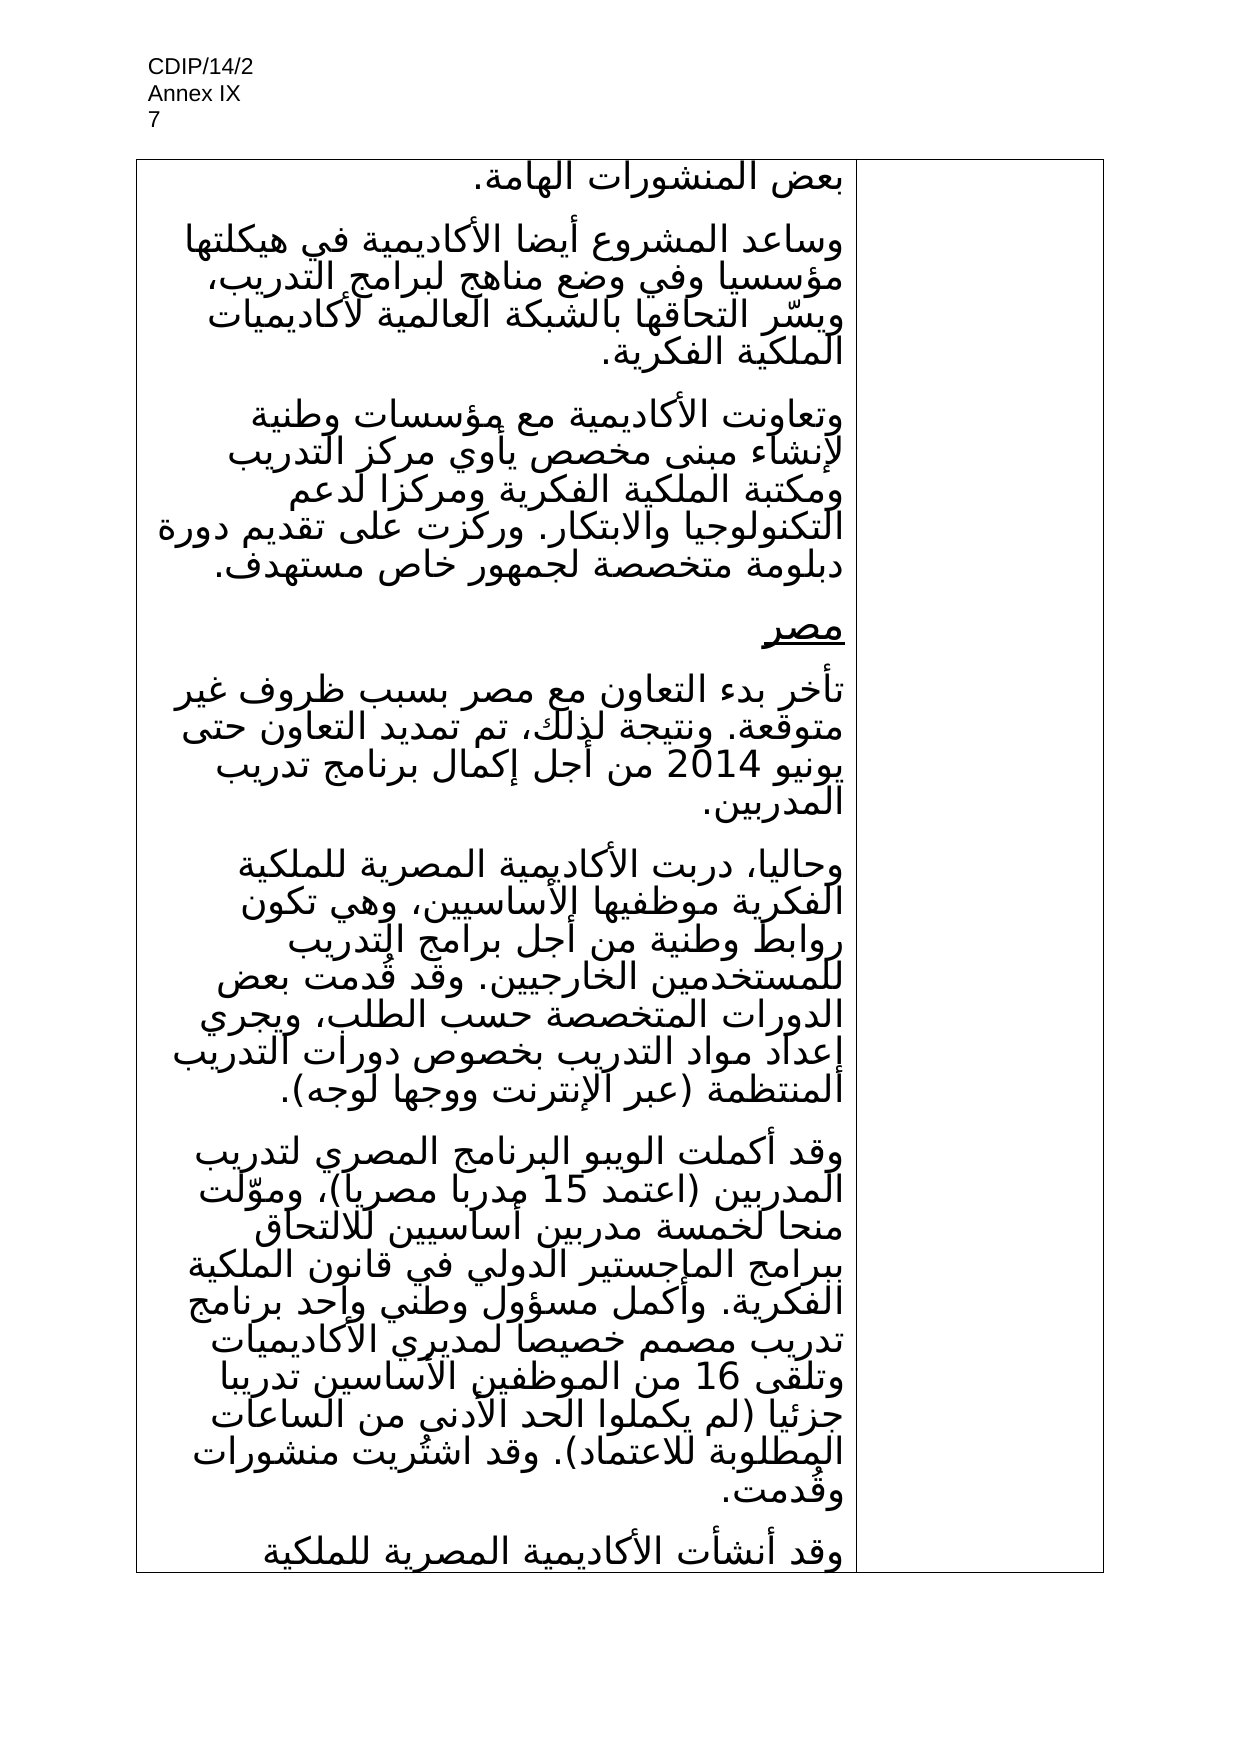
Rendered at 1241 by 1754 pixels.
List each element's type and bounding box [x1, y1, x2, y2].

table_cell [857, 160, 1103, 1572]
table_cell [137, 160, 856, 1572]
